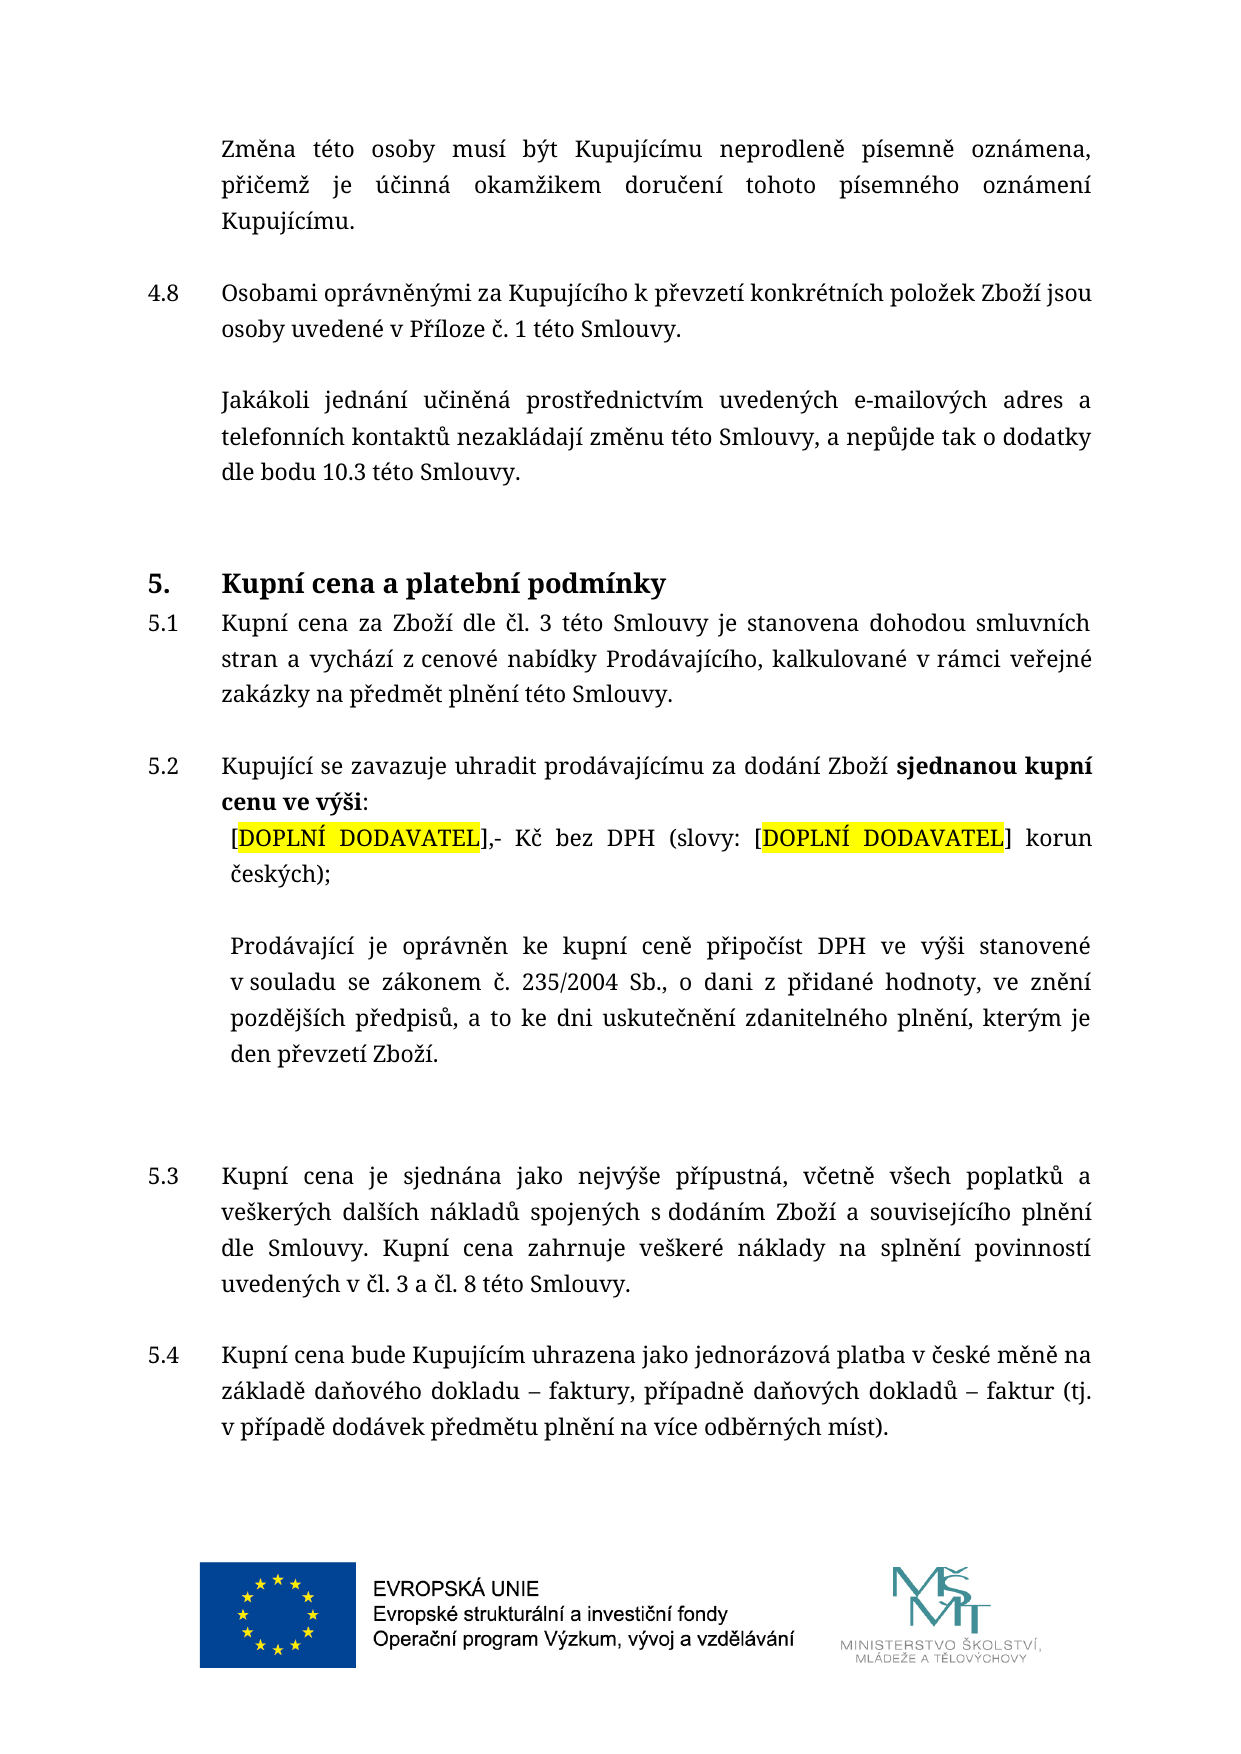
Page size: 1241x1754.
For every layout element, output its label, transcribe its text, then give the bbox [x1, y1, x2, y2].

text 5.2 Kupující se zavazuje uhradit prodávajícímu za dodání Zboží sjednanou kupní cenu ve výši: [148, 750, 1093, 817]
text 5.3 Kupní cena je sjednána jako nejvýše přípustná, včetně všech poplatků a veškerých dalších nákladů spojených s dodáním Zboží a souvisejícího plnění dle Smlouvy. Kupní cena zahrnuje veškeré náklady na splnění povinností uvedených v čl. 3 a čl. 8 této Smlouvy. [148, 1160, 1093, 1299]
text Jakákoli jednání učiněná prostřednictvím uvedených e-mailových adres a telefonních kontaktů nezakládají změnu této Smlouvy, a nepůjde tak o dodatky dle bodu 10.3 této Smlouvy. [221, 384, 1093, 488]
text 5.1 Kupní cena za Zboží dle čl. 3 této Smlouvy je stanovena dohodou smluvních stran a vychází z cenové nabídky Prodávajícího, kalkulované v rámci veřejné zakázky na předmět plnění této Smlouvy. [148, 607, 1093, 710]
text 5. Kupní cena a platební podmínky [148, 564, 1093, 601]
picture [147, 1509, 1093, 1720]
list [DOPLNÍ DODAVATEL],- Kč bez DPH (slovy: [DOPLNÍ DODAVATEL] korun českých); [230, 822, 1093, 889]
text Změna této osoby musí být Kupujícímu neprodleně písemně oznámena, přičemž je účinná okamžikem doručení tohoto písemného oznámení Kupujícímu. [221, 133, 1093, 236]
text 4.8 Osobami oprávněnými za Kupujícího k převzetí konkrétních položek Zboží jsou osoby uvedené v Příloze č. 1 této Smlouvy. [148, 277, 1093, 344]
list Prodávající je oprávněn ke kupní ceně připočíst DPH ve výši stanovené v souladu se zákonem č. 235/2004 Sb., o dani z přidané hodnoty, ve znění pozdějších předpisů, a to ke dni uskutečnění zdanitelného plnění, kterým je den převzetí Zboží. [230, 930, 1093, 1069]
text 5.4 Kupní cena bude Kupujícím uhrazena jako jednorázová platba v české měně na základě daňového dokladu – faktury, případně daňových dokladů – faktur (tj. v případě dodávek předmětu plnění na více odběrných míst). [148, 1339, 1093, 1442]
